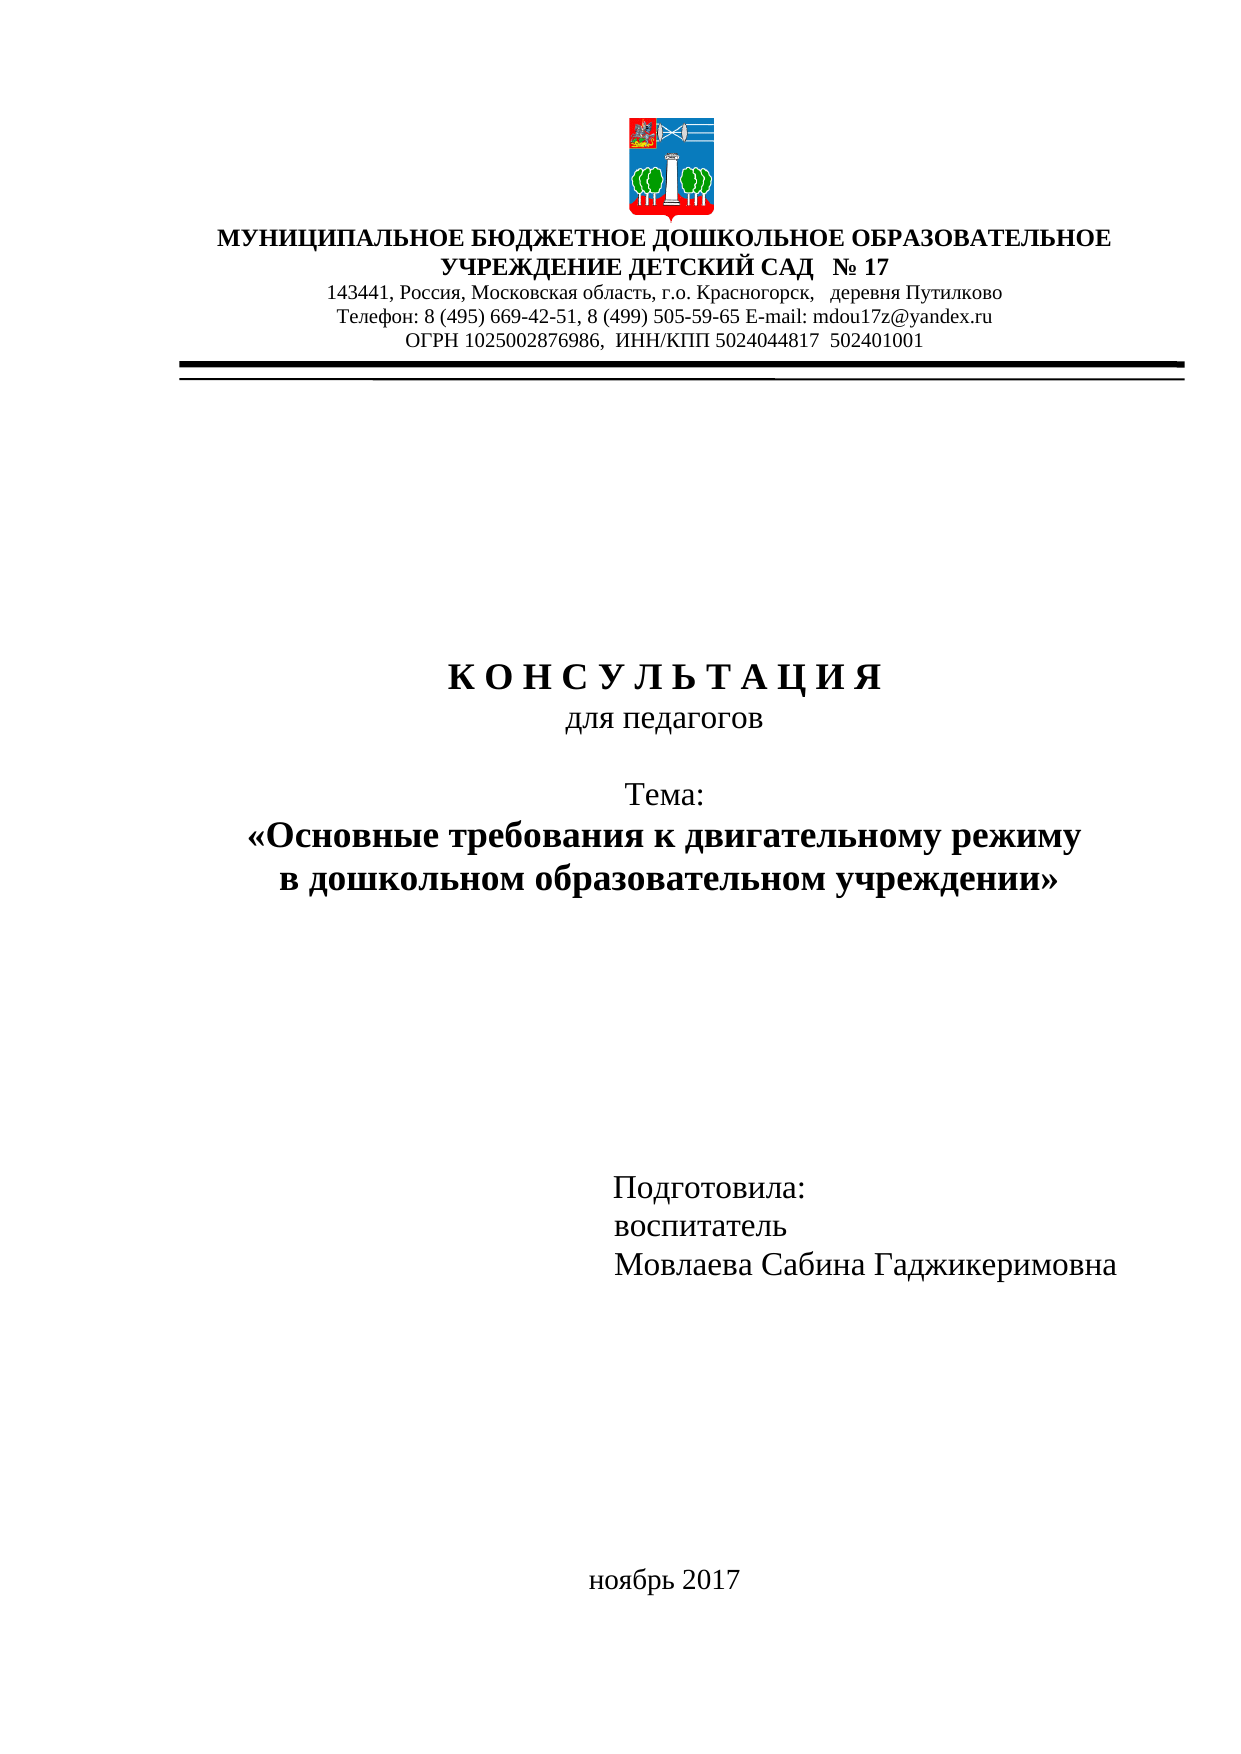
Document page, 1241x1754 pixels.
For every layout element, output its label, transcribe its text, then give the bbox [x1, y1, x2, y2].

text ОГРН 1025002876986, ИНН/КПП 5024044817 502401001 [177, 328, 1152, 352]
text К О Н С У Л Ь Т А Ц И Я [177, 654, 1152, 697]
text Тема: [177, 774, 1152, 812]
text «Основные требования к двигательному режиму [177, 812, 1152, 856]
text в дошкольном образовательном учреждении» [177, 856, 1152, 899]
text для педагогов [177, 697, 1152, 736]
text 143441, Россия, Московская область, г.о. Красногорск, деревня Путилково [177, 280, 1152, 304]
text воспитатель [472, 1205, 1152, 1244]
text ноябрь 2017 [177, 1562, 1152, 1596]
picture [629, 118, 714, 223]
text Телефон: 8 (495) 669-42-51, 8 (499) 505-59-65 E-mail: mdou17z@yandex.ru [177, 304, 1152, 328]
text МУНИЦИПАЛЬНОЕ БЮДЖЕТНОЕ ДОШКОЛЬНОЕ ОБРАЗОВАТЕЛЬНОЕ УЧРЕЖДЕНИЕ ДЕТСКИЙ САД № 17 [177, 223, 1152, 280]
text Мовлаева Сабина Гаджикеримовна [472, 1244, 1152, 1282]
text Подготовила: [472, 1167, 1152, 1205]
